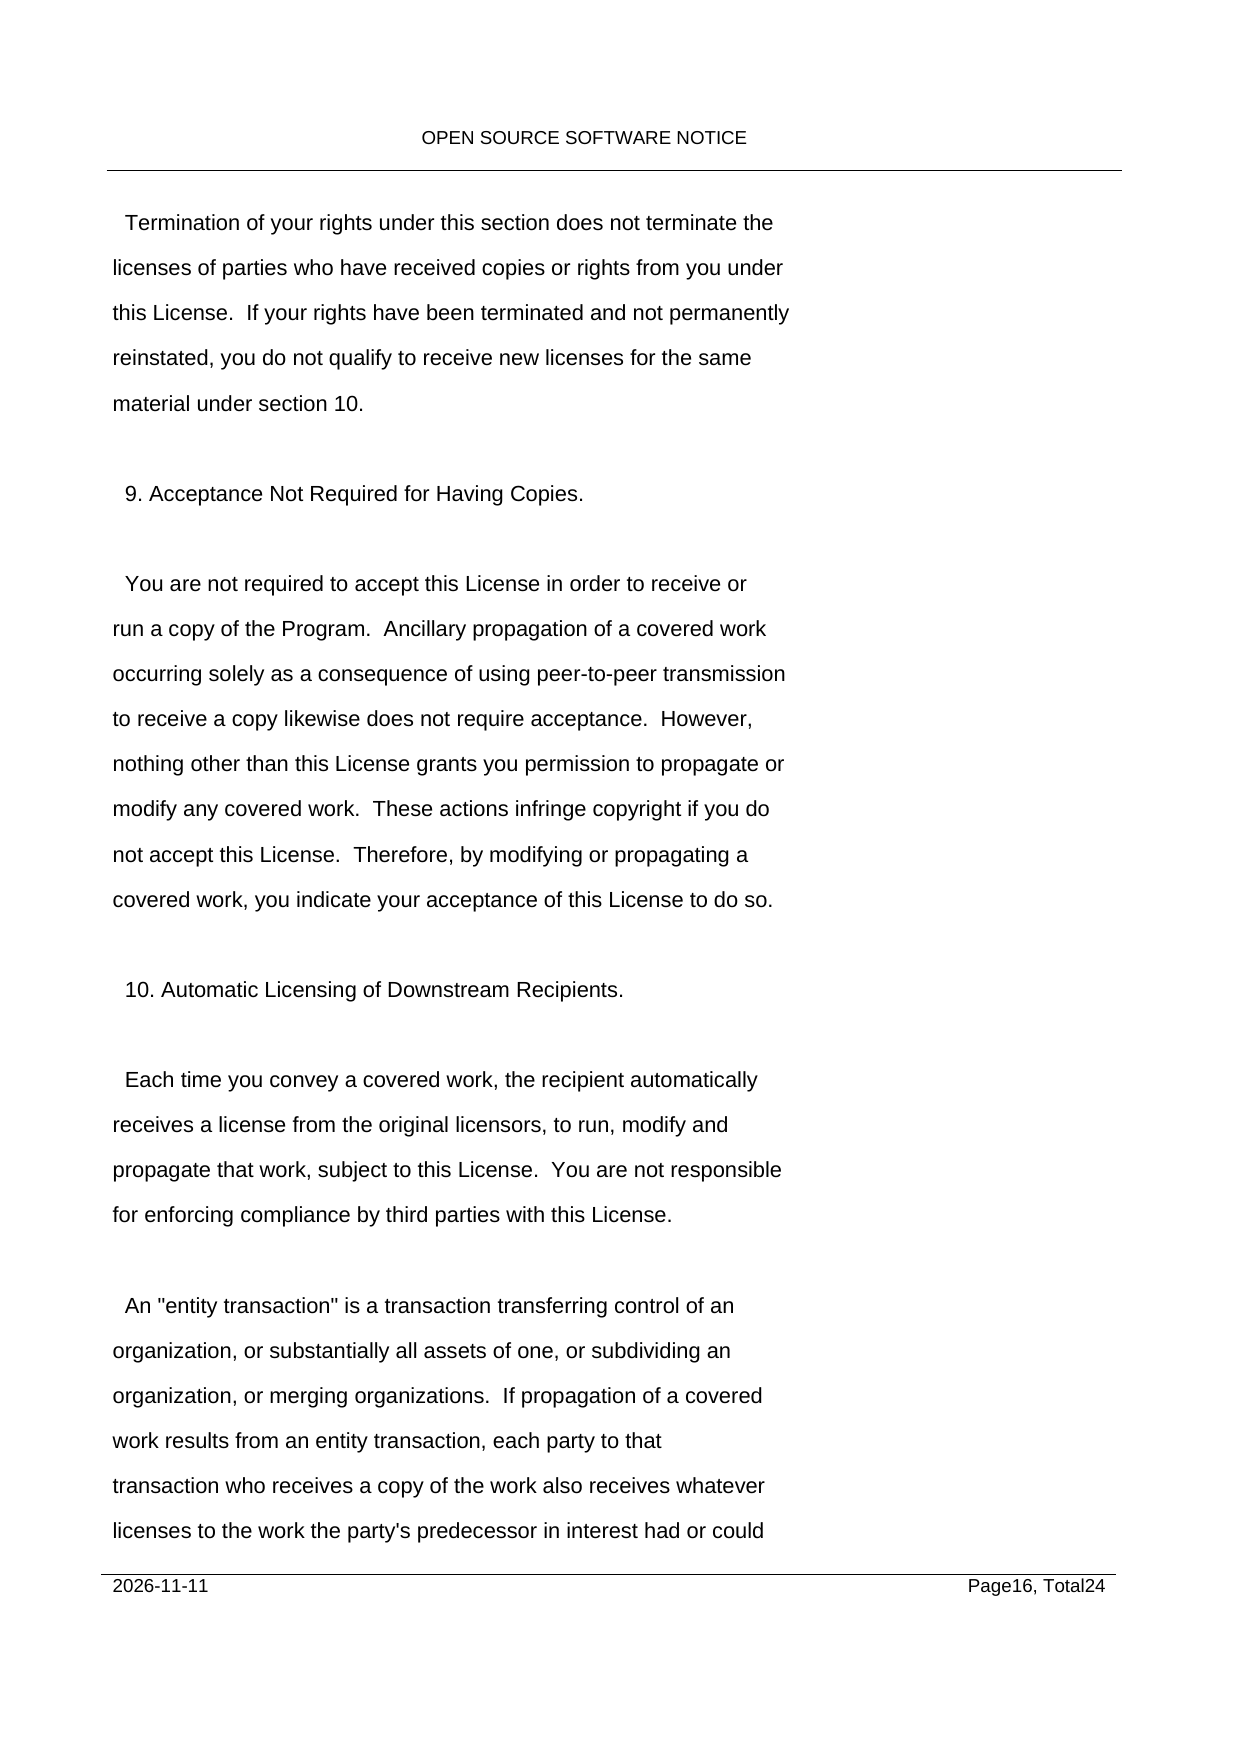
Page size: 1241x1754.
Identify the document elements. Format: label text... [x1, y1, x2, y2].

text An "entity transaction" is a transaction transferring control of an [112, 1289, 1128, 1321]
text 9. Acceptance Not Required for Having Copies. [112, 477, 1128, 509]
text Termination of your rights under this section does not terminate the [112, 206, 1128, 239]
text reinstated, you do not qualify to receive new licenses for the same [112, 342, 1128, 374]
text this License. If your rights have been terminated and not permanently [112, 297, 1128, 329]
text occurring solely as a consequence of using peer-to-peer transmission [112, 657, 1128, 690]
text licenses of parties who have received copies or rights from you under [112, 251, 1128, 284]
text work results from an entity transaction, each party to that [112, 1424, 1128, 1457]
text covered work, you indicate your acceptance of this License to do so. [112, 883, 1128, 915]
text licenses to the work the party's predecessor in interest had or could [112, 1514, 1128, 1547]
text organization, or merging organizations. If propagation of a covered [112, 1379, 1128, 1412]
text nothing other than this License grants you permission to propagate or [112, 748, 1128, 780]
text Each time you convey a covered work, the recipient automatically [112, 1063, 1128, 1096]
text 10. Automatic Licensing of Downstream Recipients. [112, 973, 1128, 1006]
text propagate that work, subject to this License. You are not responsible [112, 1153, 1128, 1186]
text run a copy of the Program. Ancillary propagation of a covered work [112, 612, 1128, 645]
text for enforcing compliance by third parties with this License. [112, 1199, 1128, 1231]
text transaction who receives a copy of the work also receives whatever [112, 1469, 1128, 1502]
text receives a license from the original licensors, to run, modify and [112, 1108, 1128, 1141]
text not accept this License. Therefore, by modifying or propagating a [112, 838, 1128, 870]
text material under section 10. [112, 387, 1128, 419]
text modify any covered work. These actions infringe copyright if you do [112, 793, 1128, 825]
text organization, or substantially all assets of one, or subdividing an [112, 1334, 1128, 1366]
text to receive a copy likewise does not require acceptance. However, [112, 702, 1128, 735]
text You are not required to accept this License in order to receive or [112, 567, 1128, 600]
